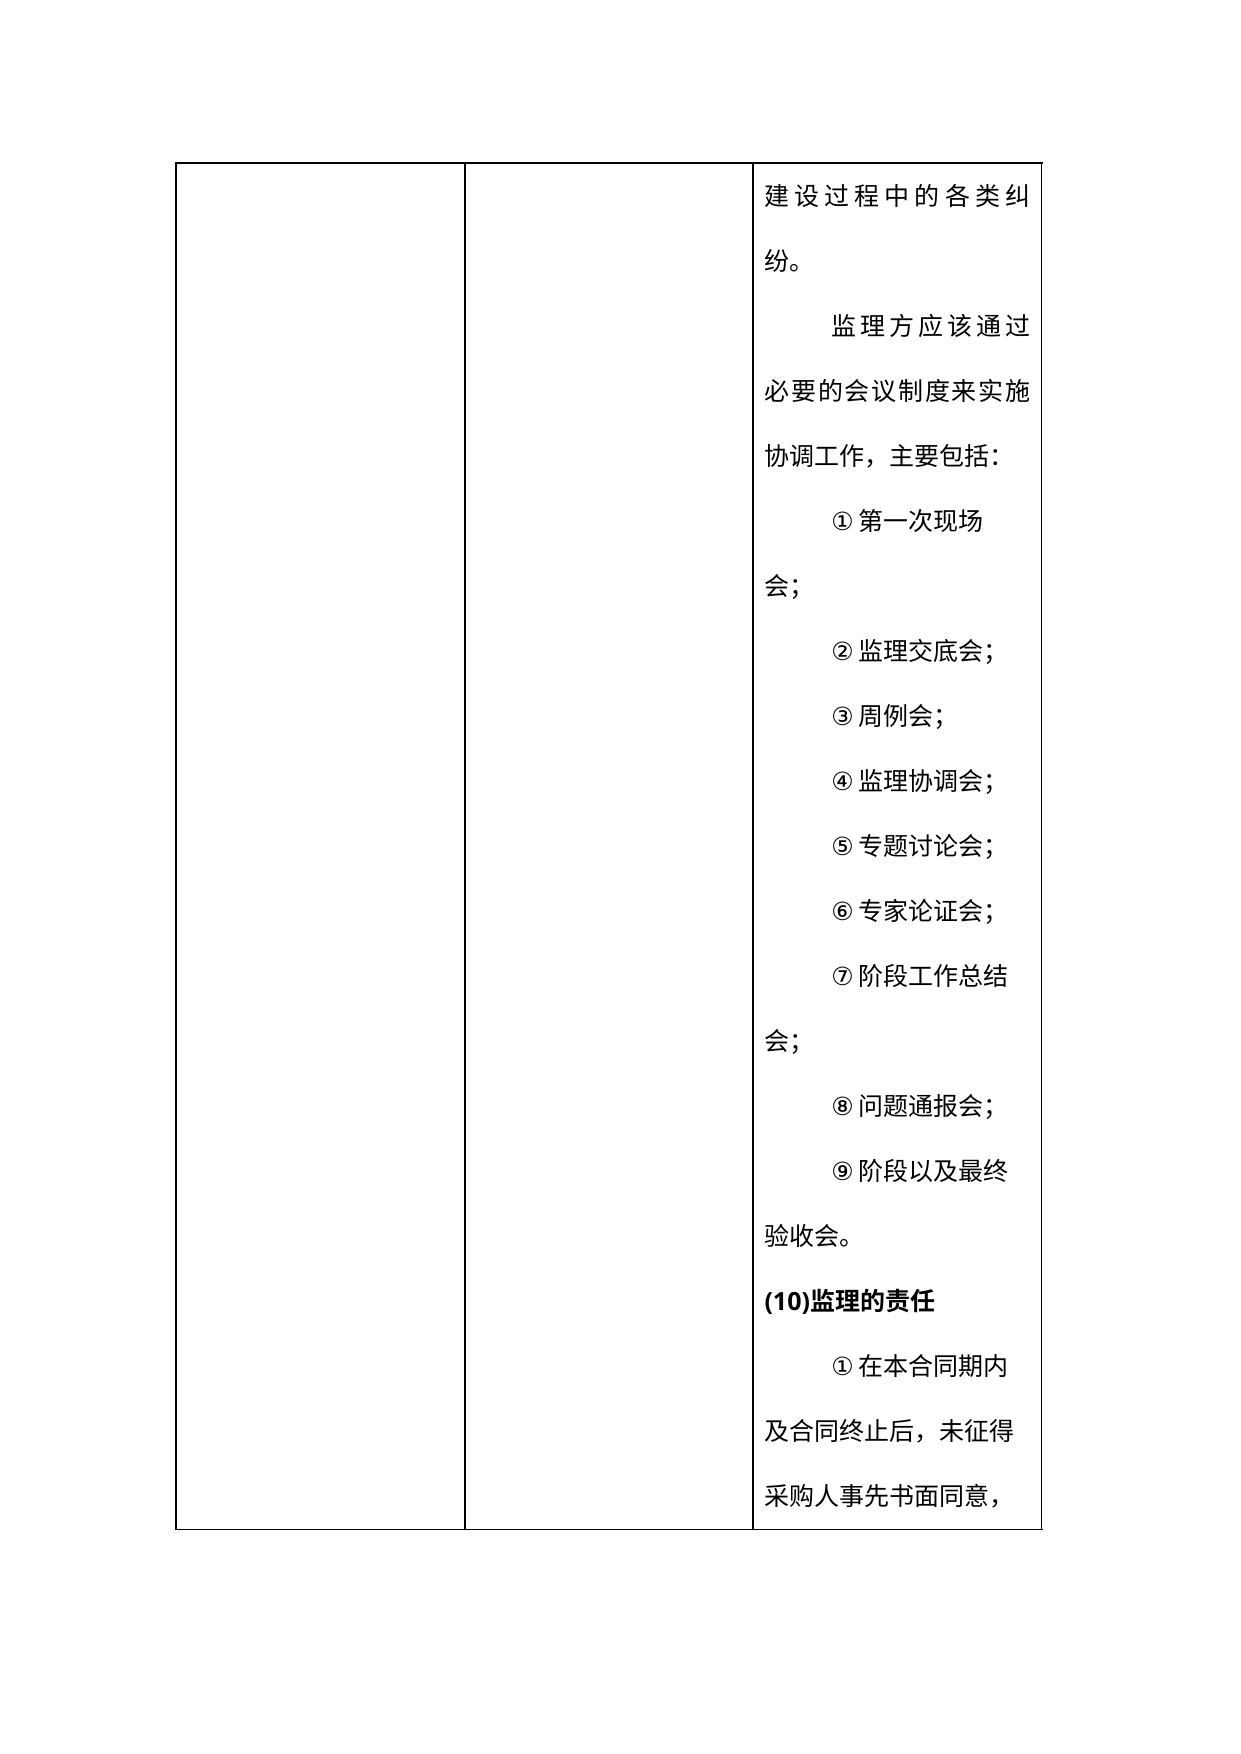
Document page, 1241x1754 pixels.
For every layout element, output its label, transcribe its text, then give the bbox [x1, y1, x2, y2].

table_cell [466, 164, 752, 1528]
table_cell 1 [177, 164, 464, 1528]
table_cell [754, 164, 1041, 1528]
